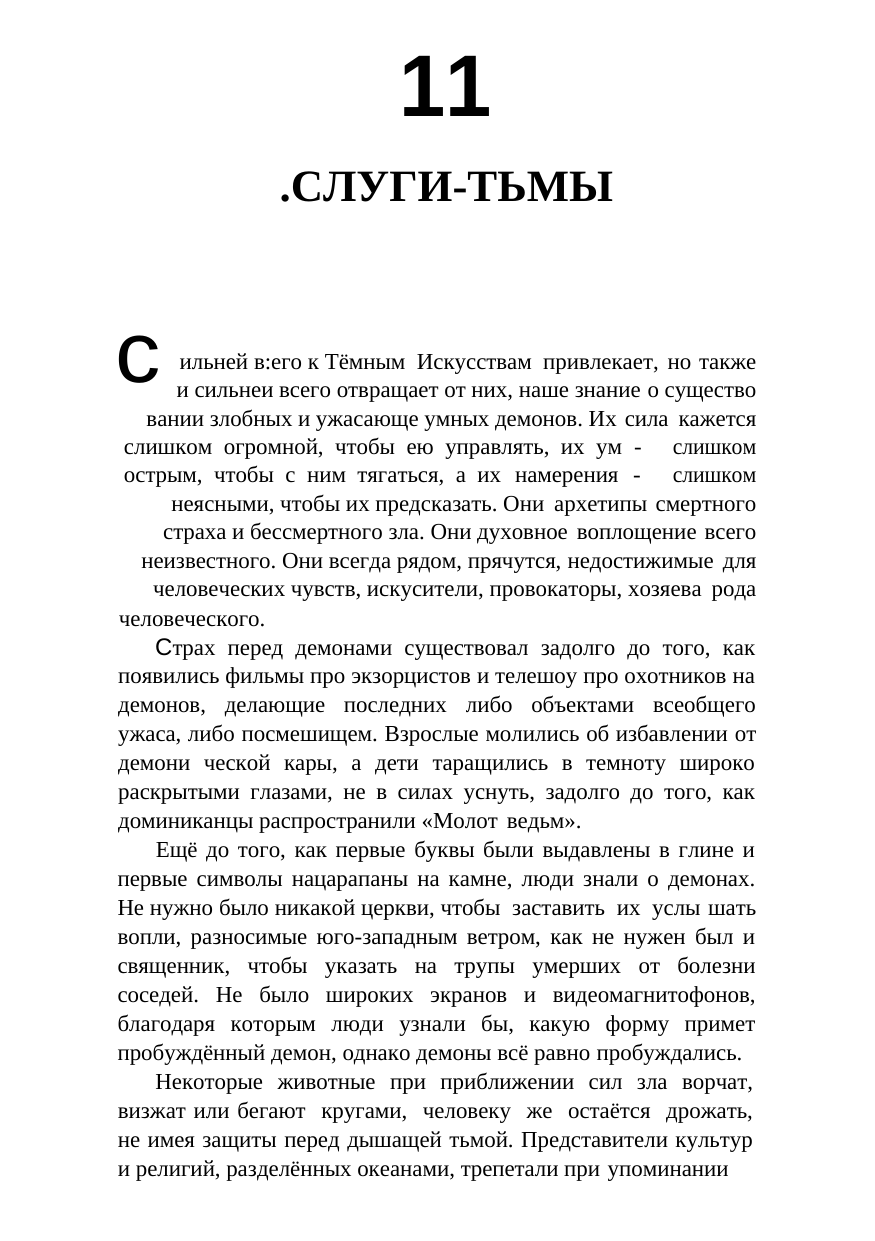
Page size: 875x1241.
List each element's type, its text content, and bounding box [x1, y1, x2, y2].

text Ещё до того, как первые буквы были выдавлены в глине и первые символы нацарапаны на камне, люди знали о демонах. Не нужно было никакой церкви, чтобы заставить их услы­ шать вопли, разносимые юго-западным ветром, как не нужен был и священник, чтобы указать на трупы умерших от болезни соседей. Не было широких экранов и видеомагнитофонов, благодаря которым люди узнали бы, какую форму примет пробуждённый демон, однако демоны всё равно пробуждались. [117, 836, 756, 1065]
text человеческого. [119, 605, 799, 631]
text ильней в:его к Тёмным Искусствам привлекает, но также и сильнеи всего отвращает от них, наше знание о существо­ вании злобных и ужасающе умных демонов. Их сила кажется слишком огромной, чтобы ею управлять, их ум - слишком острым, чтобы с ним тягаться, а их намерения - слишком неясными, чтобы их предсказать. Они архетипы смертного страха и бессмертного зла. Они духовное воплощение всего неизвестного. Они всегда рядом, прячутся, недостижимые для человеческих чувств, искусители, провокаторы, хозяева рода [118, 348, 756, 602]
subtitle .СЛУГИ-ТЬМЫ [279, 159, 799, 211]
text Страх перед демонами существовал задолго до того, как появились фильмы про экзорцистов и телешоу про охотников на демонов, делающие последних либо объектами всеобщего ужаса, либо посмешищем. Взрослые молились об избавлении от демони­ ческой кары, а дети таращились в темноту широко раскрытыми глазами, не в силах уснуть, задолго до того, как доминиканцы распространили «Молот ведьм». [118, 632, 756, 834]
text Некоторые животные при приближении сил зла ворчат, визжат или бегают кругами, человеку же остаётся дрожать, не имея защиты перед дышащей тьмой. Представители культур и религий, разделённых океанами, трепетали при упоминании [118, 1068, 754, 1181]
subtitle 11 [119, 34, 772, 134]
